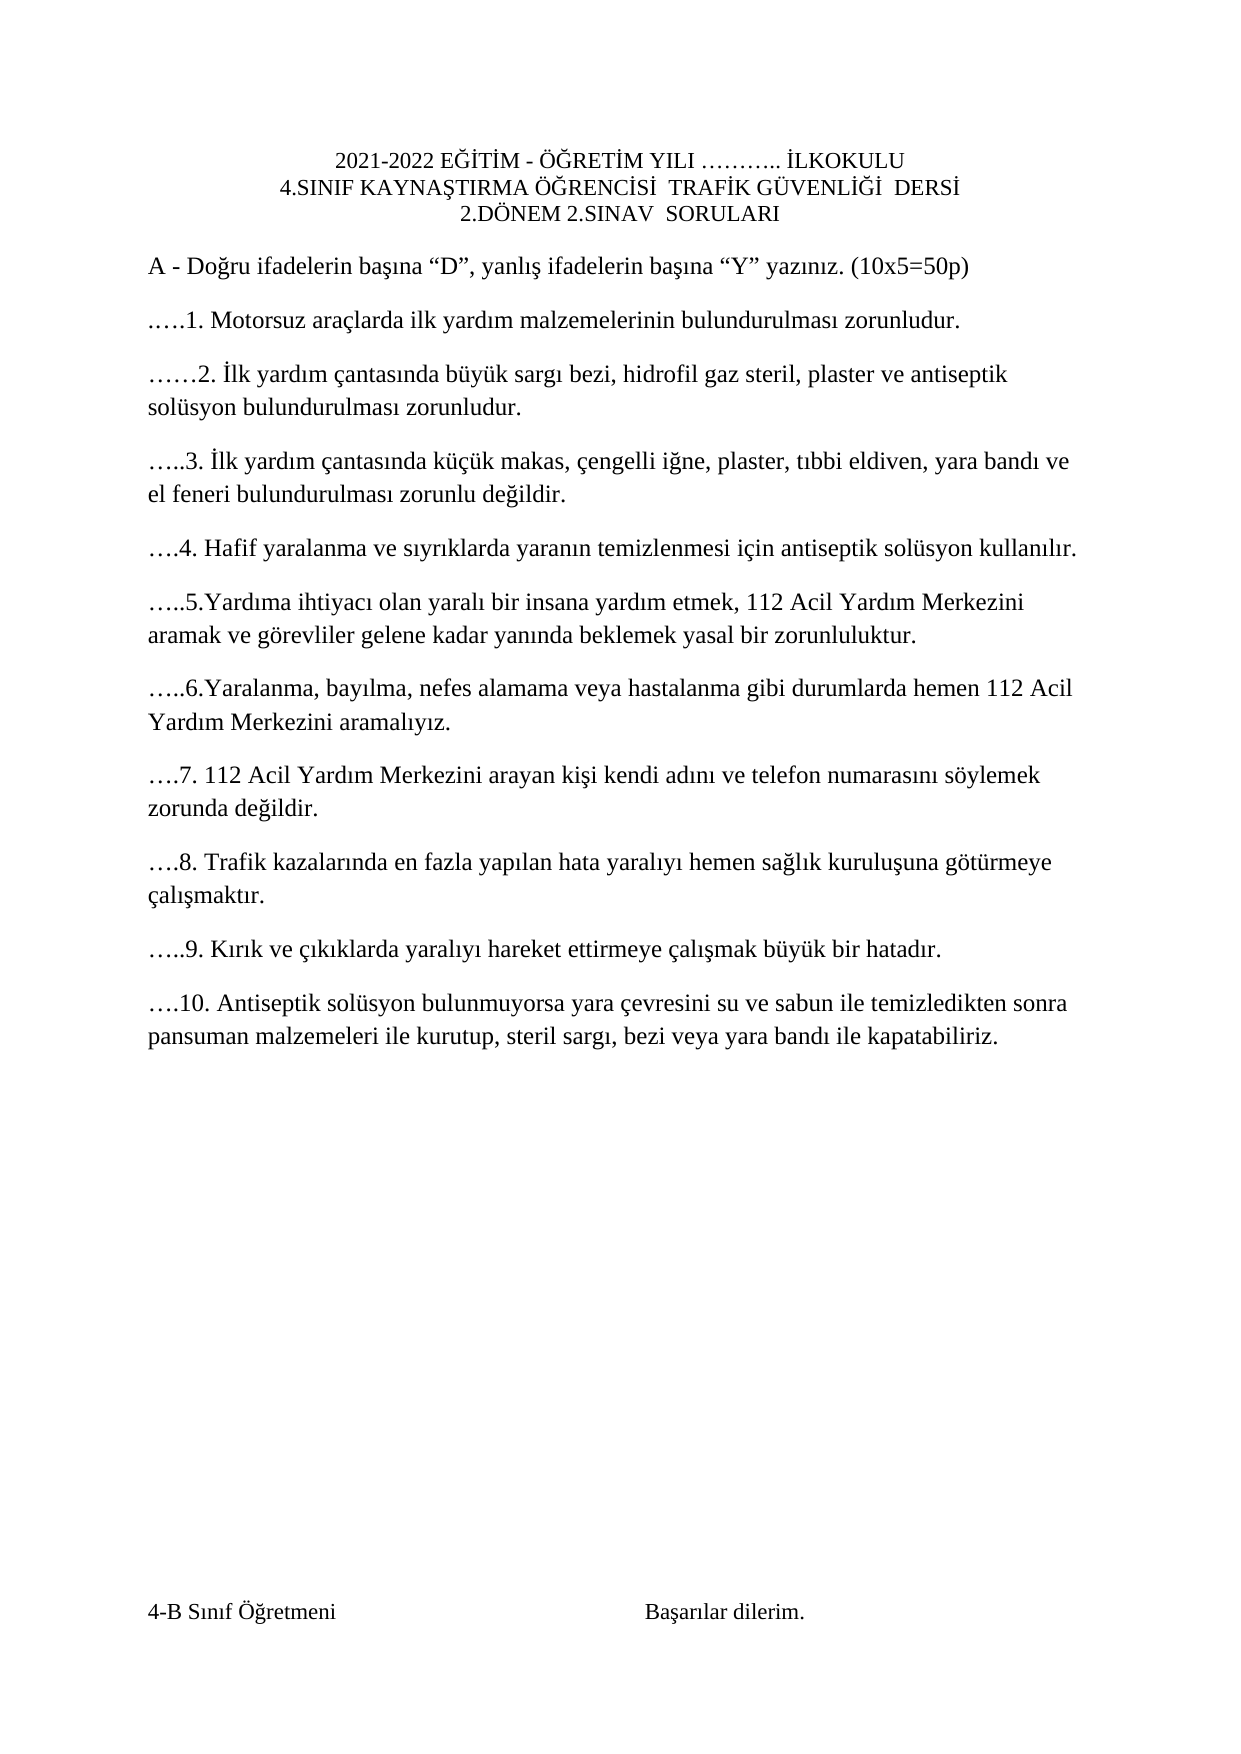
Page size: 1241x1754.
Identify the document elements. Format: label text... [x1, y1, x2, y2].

text ….7. 112 Acil Yardım Merkezini arayan kişi kendi adını ve telefon numarasını söylemek zorunda değildir. [148, 760, 1093, 822]
text ….10. Antiseptik solüsyon bulunmuyorsa yara çevresini su ve sabun ile temizledikten sonra pansuman malzemeleri ile kurutup, steril sargı, bezi veya yara bandı ile kapatabiliriz. [148, 988, 1093, 1050]
text A - Doğru ifadelerin başına “D”, yanlış ifadelerin başına “Y” yazınız. (10x5=50p) [148, 251, 1093, 280]
text 2.DÖNEM 2.SINAV SORULARI [148, 200, 1093, 227]
text 2021-2022 EĞİTİM - ÖĞRETİM YILI ……….. İLKOKULU [148, 148, 1093, 174]
text 4.SINIF KAYNAŞTIRMA ÖĞRENCİSİ TRAFİK GÜVENLİĞİ DERSİ [148, 174, 1093, 200]
text ……2. İlk yardım çantasında büyük sargı bezi, hidrofil gaz steril, plaster ve antiseptik solüsyon bulundurulması zorunludur. [148, 359, 1093, 421]
text ….4. Hafif yaralanma ve sıyrıklarda yaranın temizlenmesi için antiseptik solüsyon kullanılır. [148, 533, 1093, 562]
text …..9. Kırık ve çıkıklarda yaralıyı hareket ettirmeye çalışmak büyük bir hatadır. [148, 934, 1093, 963]
text …..3. İlk yardım çantasında küçük makas, çengelli iğne, plaster, tıbbi eldiven, yara bandı ve el feneri bulundurulması zorunlu değildir. [148, 446, 1093, 508]
text .….1. Motorsuz araçlarda ilk yardım malzemelerinin bulundurulması zorunludur. [148, 305, 1093, 334]
text …..6.Yaralanma, bayılma, nefes alamama veya hastalanma gibi durumlarda hemen 112 Acil Yardım Merkezini aramalıyız. [148, 673, 1093, 735]
text ….8. Trafik kazalarında en fazla yapılan hata yaralıyı hemen sağlık kuruluşuna götürmeye çalışmaktır. [148, 847, 1093, 909]
text …..5.Yardıma ihtiyacı olan yaralı bir insana yardım etmek, 112 Acil Yardım Merkezini aramak ve görevliler gelene kadar yanında beklemek yasal bir zorunluluktur. [148, 587, 1093, 648]
